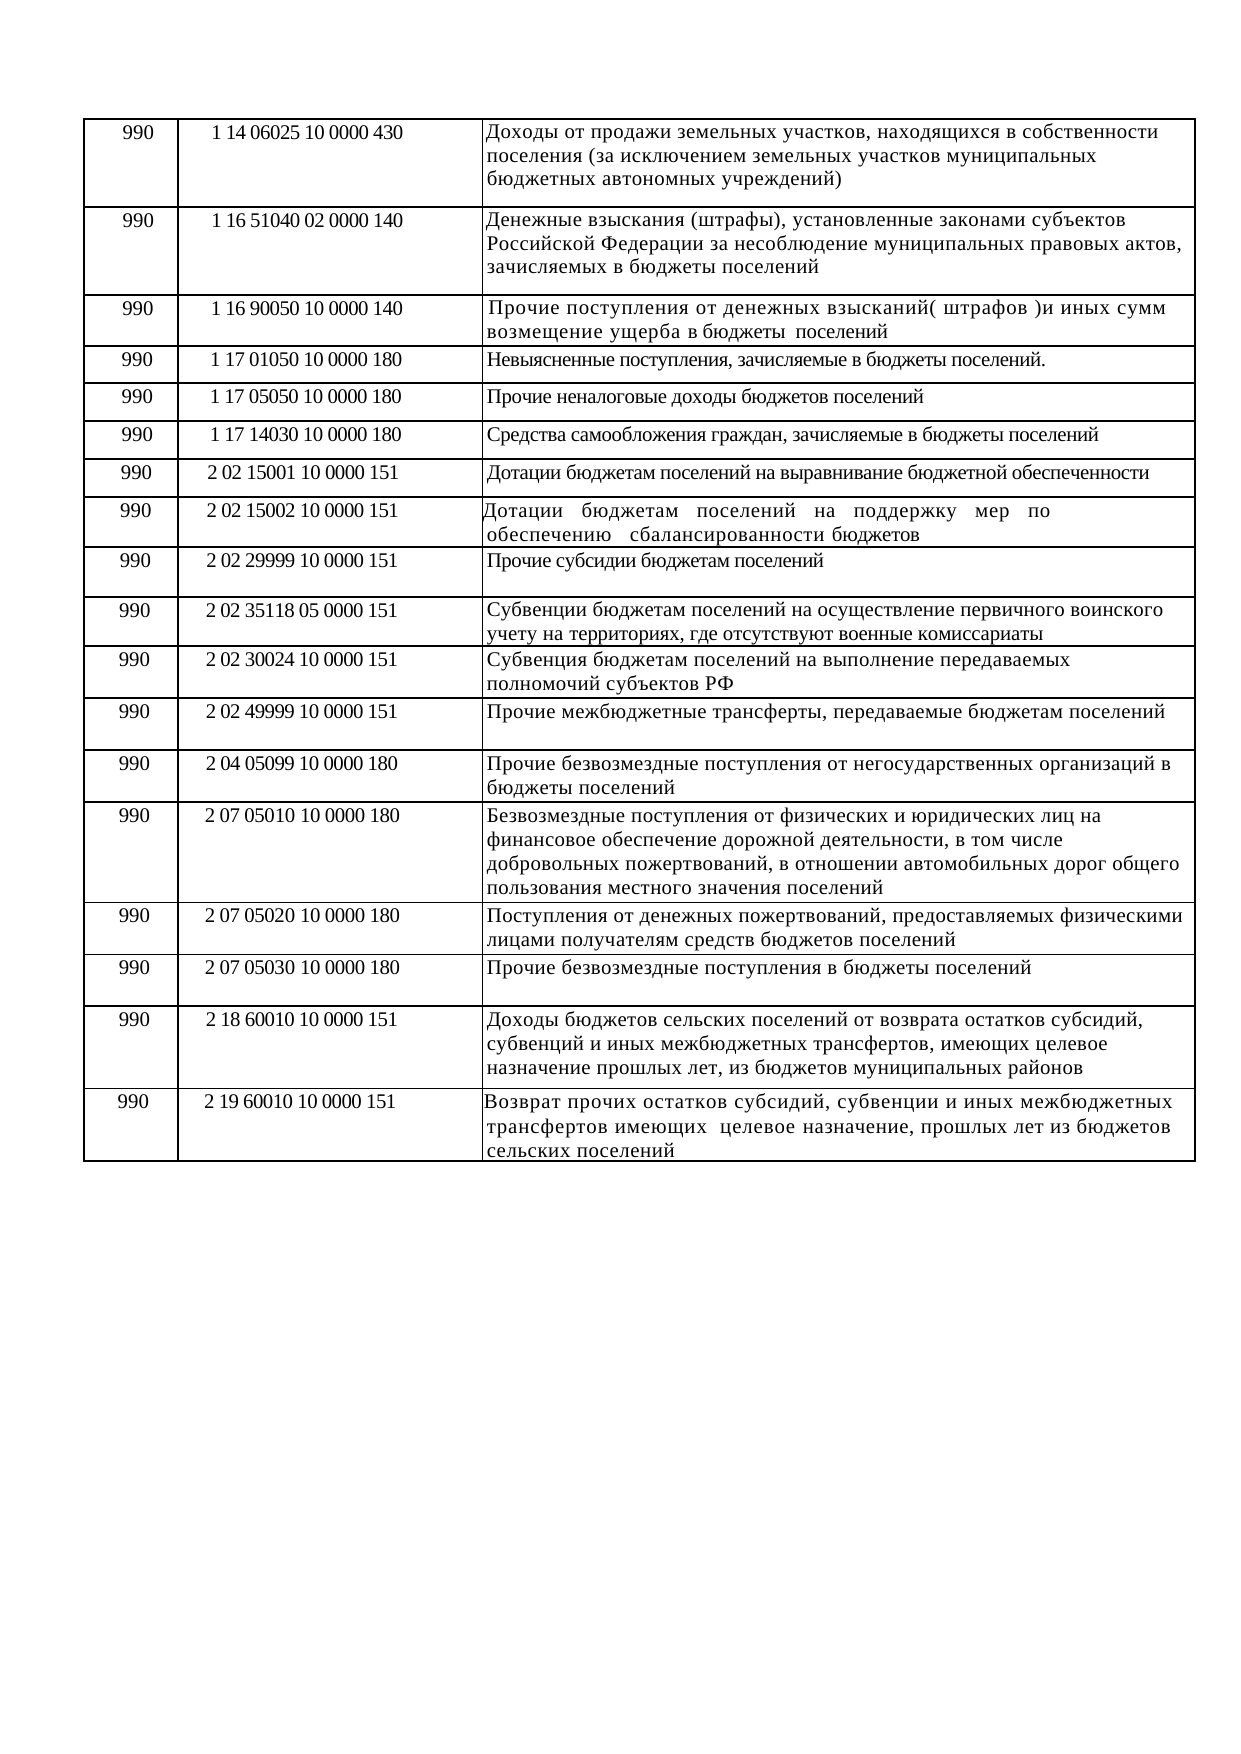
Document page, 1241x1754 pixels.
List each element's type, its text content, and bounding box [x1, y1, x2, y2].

table_cell 2 02 15001 10 0000 151 [179, 460, 482, 496]
table_cell Прочие неналоговые доходы бюджетов поселений [483, 384, 1194, 420]
table_cell 990 [85, 955, 177, 1005]
table_cell 990 [85, 647, 177, 697]
table_cell 990 [85, 751, 177, 801]
table_cell Прочие поступления от денежных взысканий( штрафов )и иных сумм возмещение ущерба в бюджеты поселений [483, 296, 1194, 345]
table_cell Доходы от продажи земельных участков, находящихся в собственности поселения (за исключением земельных участков муниципальных бюджетных автономных учреждений) [483, 120, 1194, 206]
table_cell Субвенция бюджетам поселений на выполнение передаваемых полномочий субъектов РФ [483, 647, 1194, 697]
table_cell Прочие безвозмездные поступления в бюджеты поселений [483, 955, 1194, 1005]
table_cell Поступления от денежных пожертвований, предоставляемых физическими лицами получателям средств бюджетов поселений [483, 903, 1194, 953]
table_cell 990 [85, 208, 177, 294]
table_cell 2 07 05030 10 0000 180 [179, 955, 482, 1005]
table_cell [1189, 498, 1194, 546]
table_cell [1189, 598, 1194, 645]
table_cell Прочие безвозмездные поступления от негосударственных организаций в бюджеты поселений [483, 751, 1194, 801]
table_cell Прочие субсидии бюджетам поселений [483, 548, 1194, 596]
table_cell 1 17 05050 10 0000 180 [179, 384, 482, 420]
table_cell Прочие межбюджетные трансферты, передаваемые бюджетам поселений [483, 699, 1194, 749]
table_cell 1 17 14030 10 0000 180 [179, 422, 482, 458]
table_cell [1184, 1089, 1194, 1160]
table_cell 990 [85, 460, 177, 496]
table_cell Доходы бюджетов сельских поселений от возврата остатков субсидий, субвенций и иных межбюджетных трансфертов, имеющих целевое назначение прошлых лет, из бюджетов муниципальных районов [483, 1007, 1194, 1087]
table_cell 990 [85, 1089, 177, 1160]
table_cell 2 04 05099 10 0000 180 [179, 751, 482, 801]
table_cell 990 [85, 903, 177, 953]
table_cell 1 16 90050 10 0000 140 [179, 296, 482, 345]
table_cell 2 02 35118 05 0000 151 [179, 598, 482, 645]
table_cell Безвозмездные поступления от физических и юридических лиц на финансовое обеспечение дорожной деятельности, в том числе добровольных пожертвований, в отношении автомобильных дорог общего пользования местного значения поселений [483, 803, 1194, 901]
table_cell 990 [85, 296, 177, 345]
table_cell 990 [85, 699, 177, 749]
table_cell 990 [85, 498, 177, 546]
table_cell 2 07 05010 10 0000 180 [179, 803, 482, 901]
table_cell 1 14 06025 10 0000 430 [179, 120, 482, 206]
table_cell 2 07 05020 10 0000 180 [179, 903, 482, 953]
table_cell 1 17 01050 10 0000 180 [179, 347, 482, 382]
table_cell 1 16 51040 02 0000 140 [179, 208, 482, 294]
table_cell 990 [85, 548, 177, 596]
table_cell 990 [85, 422, 177, 458]
table_cell 2 02 15002 10 0000 151 [179, 498, 482, 546]
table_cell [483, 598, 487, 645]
table_cell 2 02 29999 10 0000 151 [179, 548, 482, 596]
table_cell 990 [85, 384, 177, 420]
table_cell 990 [85, 1007, 177, 1087]
table_cell 2 02 49999 10 0000 151 [179, 699, 482, 749]
table_cell Дотации бюджетам поселений на выравнивание бюджетной обеспеченности [483, 460, 1194, 496]
table_cell 2 19 60010 10 0000 151 [179, 1089, 482, 1160]
table_cell 990 [85, 803, 177, 901]
table_cell 2 18 60010 10 0000 151 [179, 1007, 482, 1087]
table_cell Денежные взыскания (штрафы), установленные законами субъектов Российской Федерации за несоблюдение муниципальных правовых актов, зачисляемых в бюджеты поселений [483, 208, 1194, 294]
table_cell 990 [85, 347, 177, 382]
table_cell Невыясненные поступления, зачисляемые в бюджеты поселений. [483, 347, 1194, 382]
table_cell Средства самообложения граждан, зачисляемые в бюджеты поселений [483, 422, 1194, 458]
table_cell 990 [85, 598, 177, 645]
table_cell 2 02 30024 10 0000 151 [179, 647, 482, 697]
table_cell 990 [85, 120, 177, 206]
